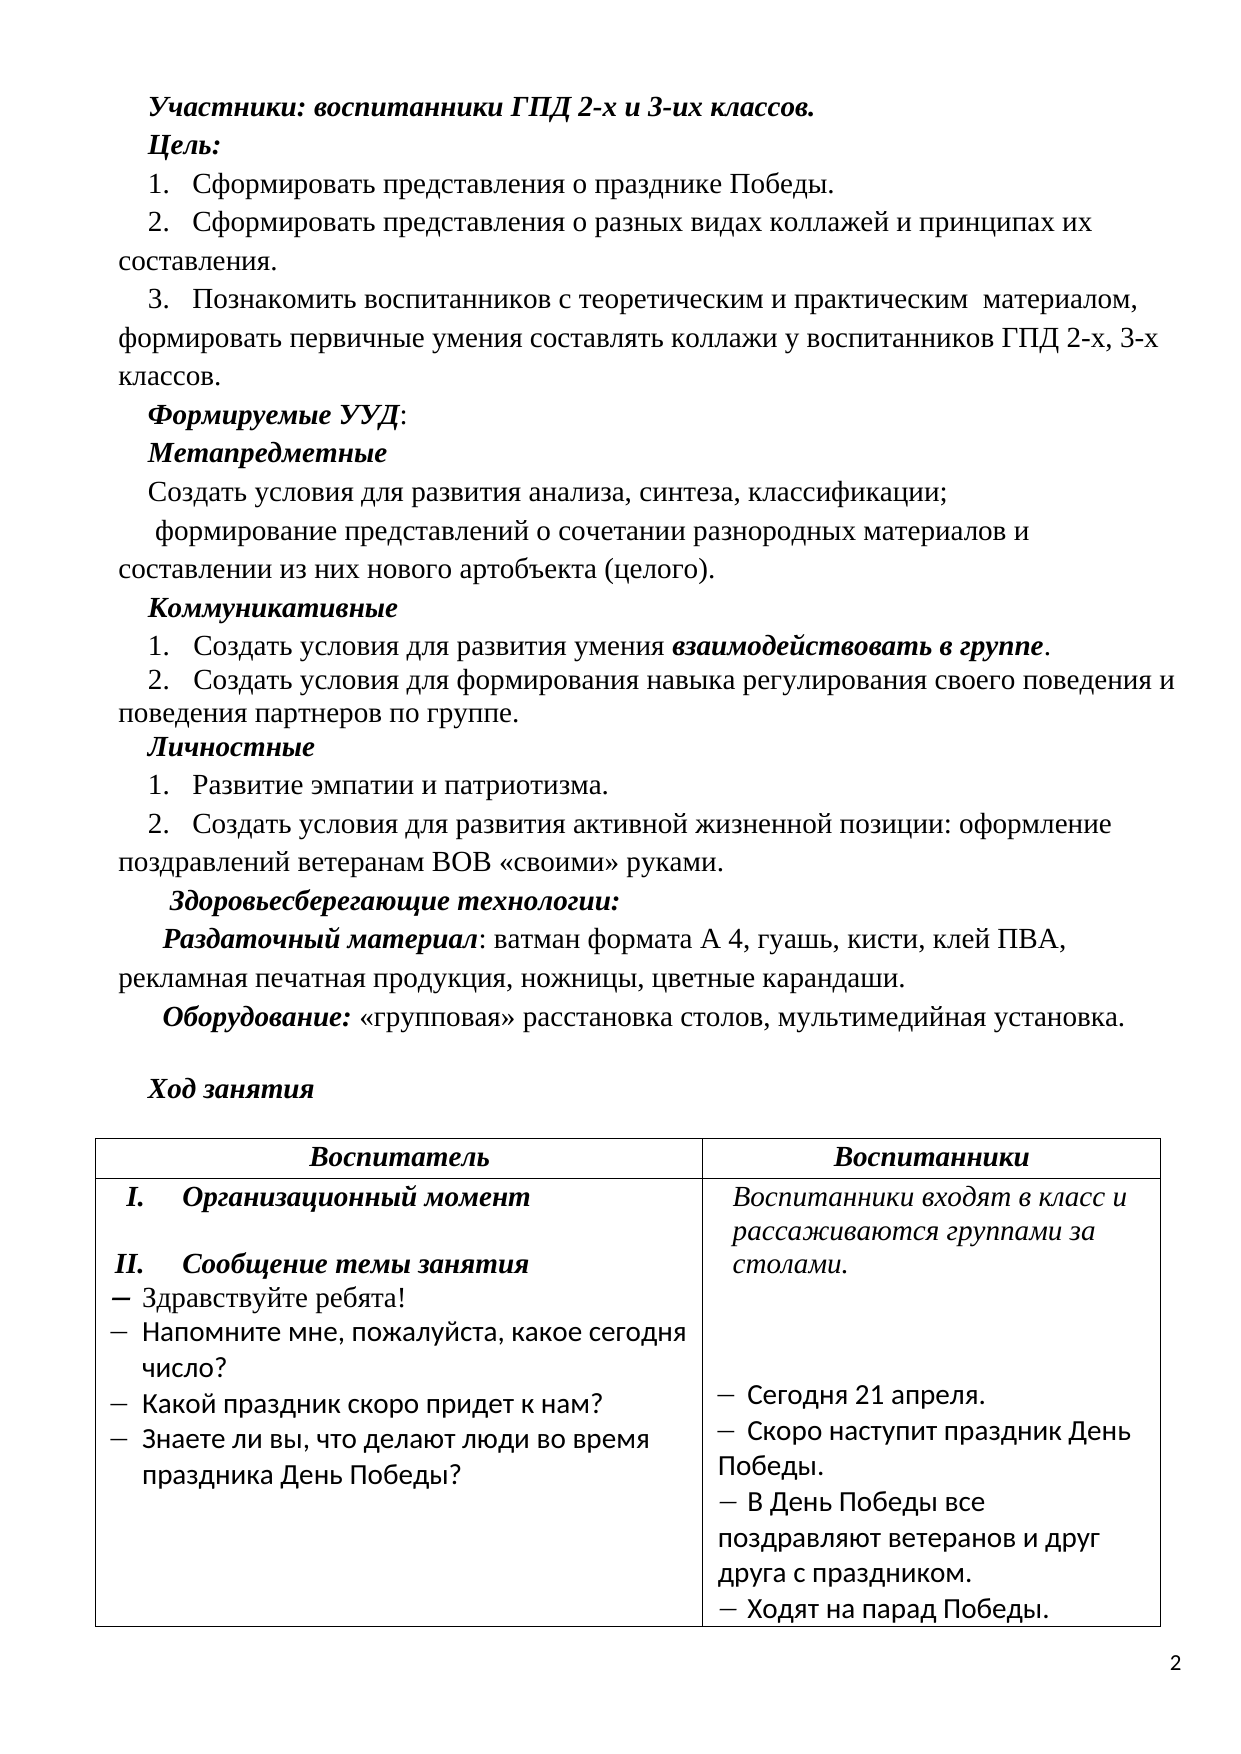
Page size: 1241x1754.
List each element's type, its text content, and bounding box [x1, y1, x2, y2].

text Раздаточный материал: ватман формата А 4, гуашь, кисти, клей ПВА, рекламная печатная продукция, ножницы, цветные карандаши. [118, 922, 1181, 994]
text Создать условия для развития анализа, синтеза, классификации; [118, 474, 1181, 508]
text Оборудование: «групповая» расстановка столов, мультимедийная установка. [118, 999, 1181, 1032]
text Цель: [118, 127, 1181, 161]
table_header Воспитатель [96, 1139, 702, 1178]
text Формируемые УУД: [118, 397, 1181, 431]
text Личностные [118, 729, 1181, 762]
list Создать условия для формирования навыка регулирования своего поведения и поведения партнеров по группе. [118, 662, 1181, 729]
list Создать условия для развития активной жизненной позиции: оформление поздравлений ветеранам ВОВ «своими» руками. [118, 806, 1181, 878]
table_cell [703, 1179, 1160, 1626]
text Здоровьесберегающие технологии: [118, 883, 1181, 917]
text Ход занятия [118, 1071, 1181, 1104]
list Сформировать представления о празднике Победы. [118, 166, 1181, 199]
text Коммуникативные [118, 590, 1181, 623]
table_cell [96, 1179, 702, 1626]
text Метапредметные [118, 436, 1181, 469]
table_header Воспитанники [703, 1139, 1160, 1178]
list Развитие эмпатии и патриотизма. [118, 767, 1181, 801]
list Познакомить воспитанников с теоретическим и практическим материалом, формировать первичные умения составлять коллажи у воспитанников ГПД 2-х, 3-х классов. [118, 281, 1181, 392]
list Создать условия для развития умения взаимодействовать в группе. [118, 628, 1181, 662]
text Участники: воспитанники ГПД 2-х и 3-их классов. [118, 89, 1181, 122]
list Сформировать представления о разных видах коллажей и принципах их составления. [118, 204, 1181, 276]
text формирование представлений о сочетании разнородных материалов и составлении из них нового артобъекта (целого). [118, 513, 1181, 585]
